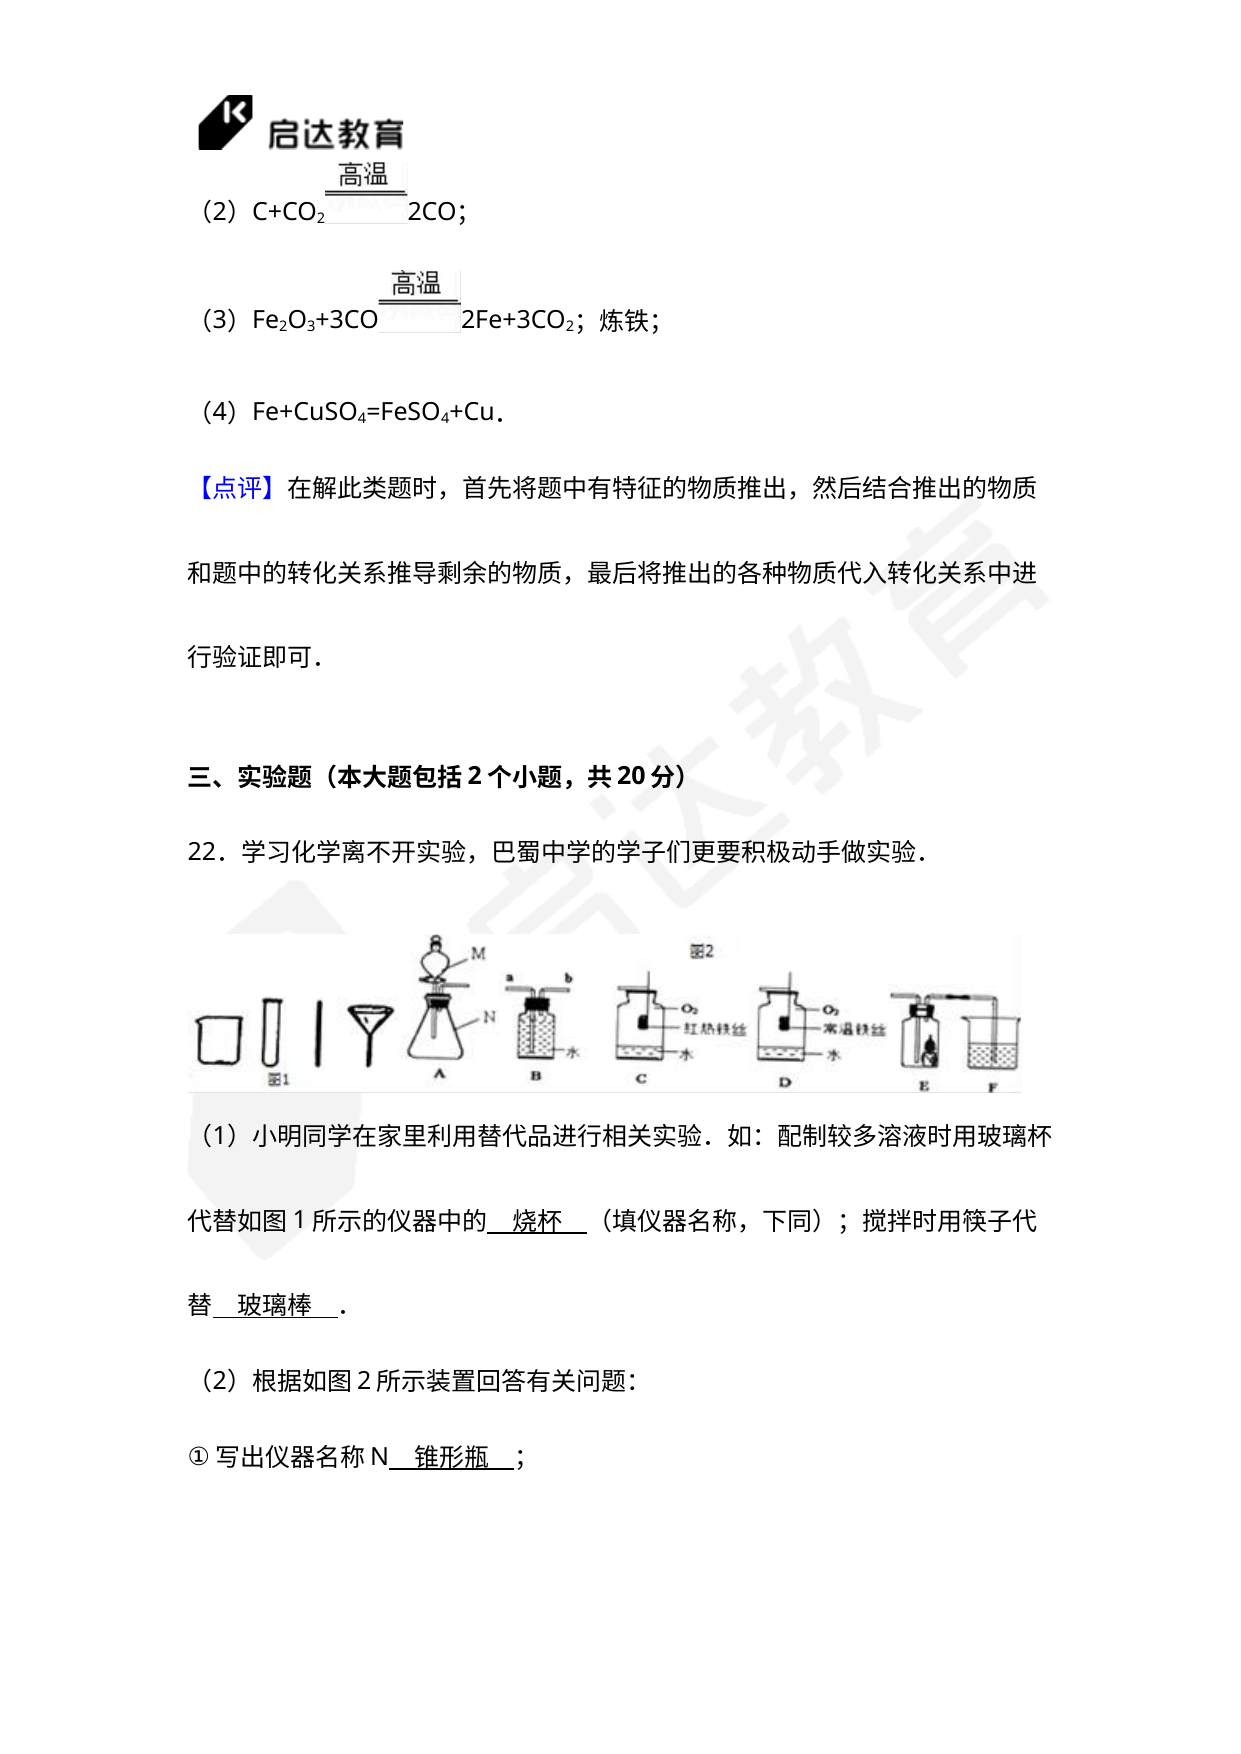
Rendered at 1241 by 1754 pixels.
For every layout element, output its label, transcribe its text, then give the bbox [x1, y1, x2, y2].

picture [187, 934, 1022, 1093]
text ①写出仪器名称N 锥形瓶 ； [187, 1423, 1053, 1488]
text （2）根据如图2所示装置回答有关问题： [187, 1347, 1053, 1412]
picture [198, 95, 404, 150]
text （2）C+CO22CO； [187, 162, 1053, 259]
text 三、实验题（本大题包括2个小题，共20分） [187, 743, 1053, 808]
text （1）小明同学在家里利用替代品进行相关实验．如：配制较多溶液时用玻璃杯代替如图1所示的仪器中的 烧杯 （填仪器名称，下同）；搅拌时用筷子代替 玻璃棒 ． [187, 1102, 1053, 1336]
text （4）Fe+CuSO4=FeSO4+Cu． [187, 379, 1053, 444]
picture [325, 162, 408, 224]
text 【点评】在解此类题时，首先将题中有特征的物质推出，然后结合推出的物质和题中的转化关系推导剩余的物质，最后将推出的各种物质代入转化关系中进行验证即可． [187, 454, 1053, 688]
picture [378, 270, 461, 333]
text （3）Fe2O3+3CO2Fe+3CO2；炼铁； [187, 270, 1053, 368]
